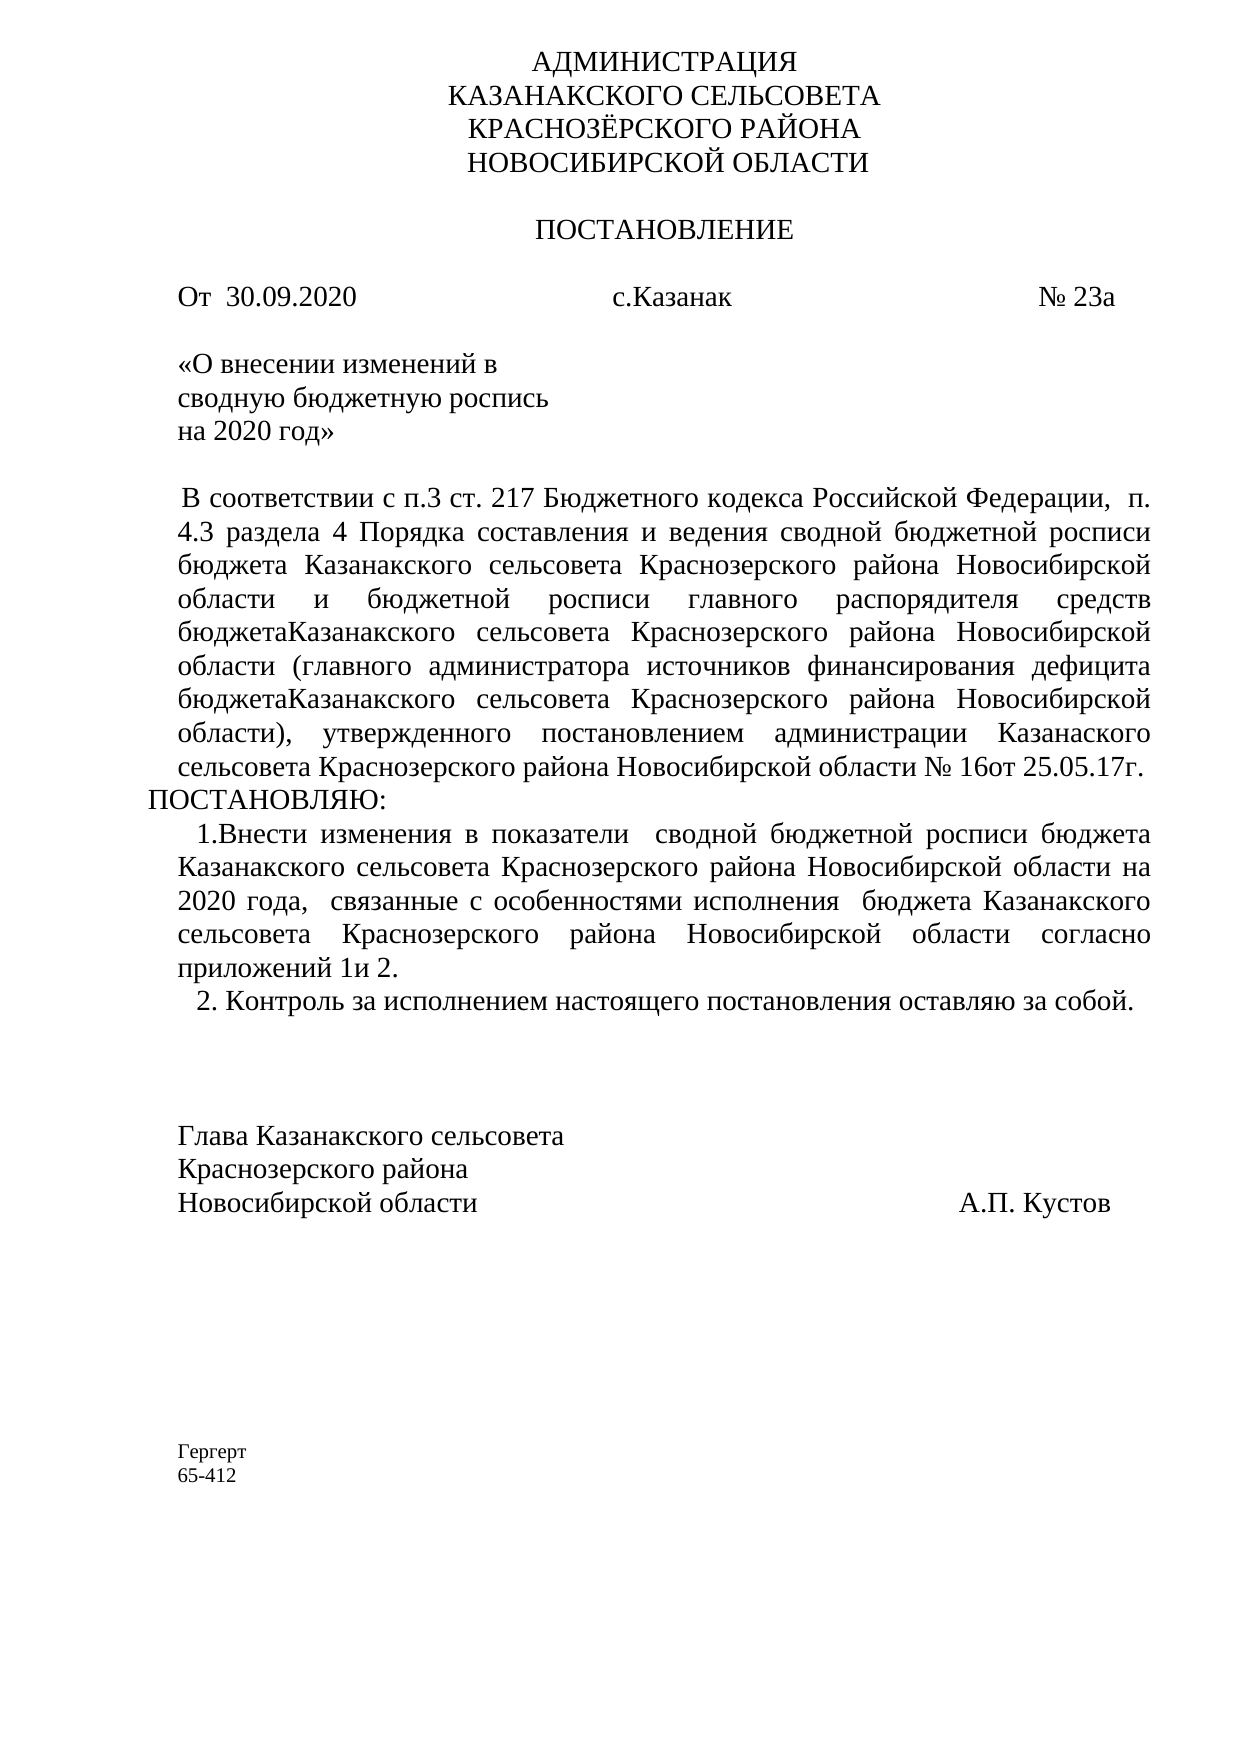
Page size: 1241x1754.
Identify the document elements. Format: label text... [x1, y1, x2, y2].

text АДМИНИСТРАЦИЯ [177, 44, 1152, 78]
text НОВОСИБИРСКОЙ ОБЛАСТИ [177, 145, 1152, 178]
text КРАСНОЗЁРСКОГО РАЙОНА [177, 111, 1152, 145]
text От 30.09.2020 с.Казанак № 23а [177, 279, 1152, 313]
text на 2020 год» [177, 413, 1115, 447]
text КАЗАНАКСКОГО СЕЛЬСОВЕТА [177, 78, 1152, 111]
text Краснозерского района [177, 1151, 1115, 1185]
text Глава Казанакского сельсовета [177, 1118, 1115, 1151]
text сводную бюджетную роспись [177, 380, 1115, 413]
text 1.Внести изменения в показатели сводной бюджетной росписи бюджета Казанакского сельсовета Краснозерского района Новосибирской области на 2020 года, связанные с особенностями исполнения бюджета Казанакского сельсовета Краснозерского района Новосибирской области согласно приложений 1и 2. [177, 816, 1152, 983]
text ПОСТАНОВЛЯЮ: [140, 782, 1152, 816]
text 2. Контроль за исполнением настоящего постановления оставляю за собой. [140, 983, 1149, 1017]
text ПОСТАНОВЛЕНИЕ [177, 212, 1152, 246]
text Гергерт [177, 1439, 1115, 1463]
text Новосибирской области А.П. Кустов [177, 1185, 1115, 1218]
text 65-412 [177, 1463, 1115, 1487]
text В соответствии с п.3 ст. 217 Бюджетного кодекса Российской Федерации, п. 4.3 раздела 4 Порядка составления и ведения сводной бюджетной росписи бюджета Казанакского сельсовета Краснозерского района Новосибирской области и бюджетной росписи главного распорядителя средств бюджетаКазанакского сельсовета Краснозерского района Новосибирской области (главного администратора источников финансирования дефицита бюджетаКазанакского сельсовета Краснозерского района Новосибирской области), утвержденного постановлением администрации Казанаского сельсовета Краснозерского района Новосибирской области № 16от 25.05.17г. [177, 480, 1152, 782]
text «О внесении изменений в [177, 346, 1115, 380]
